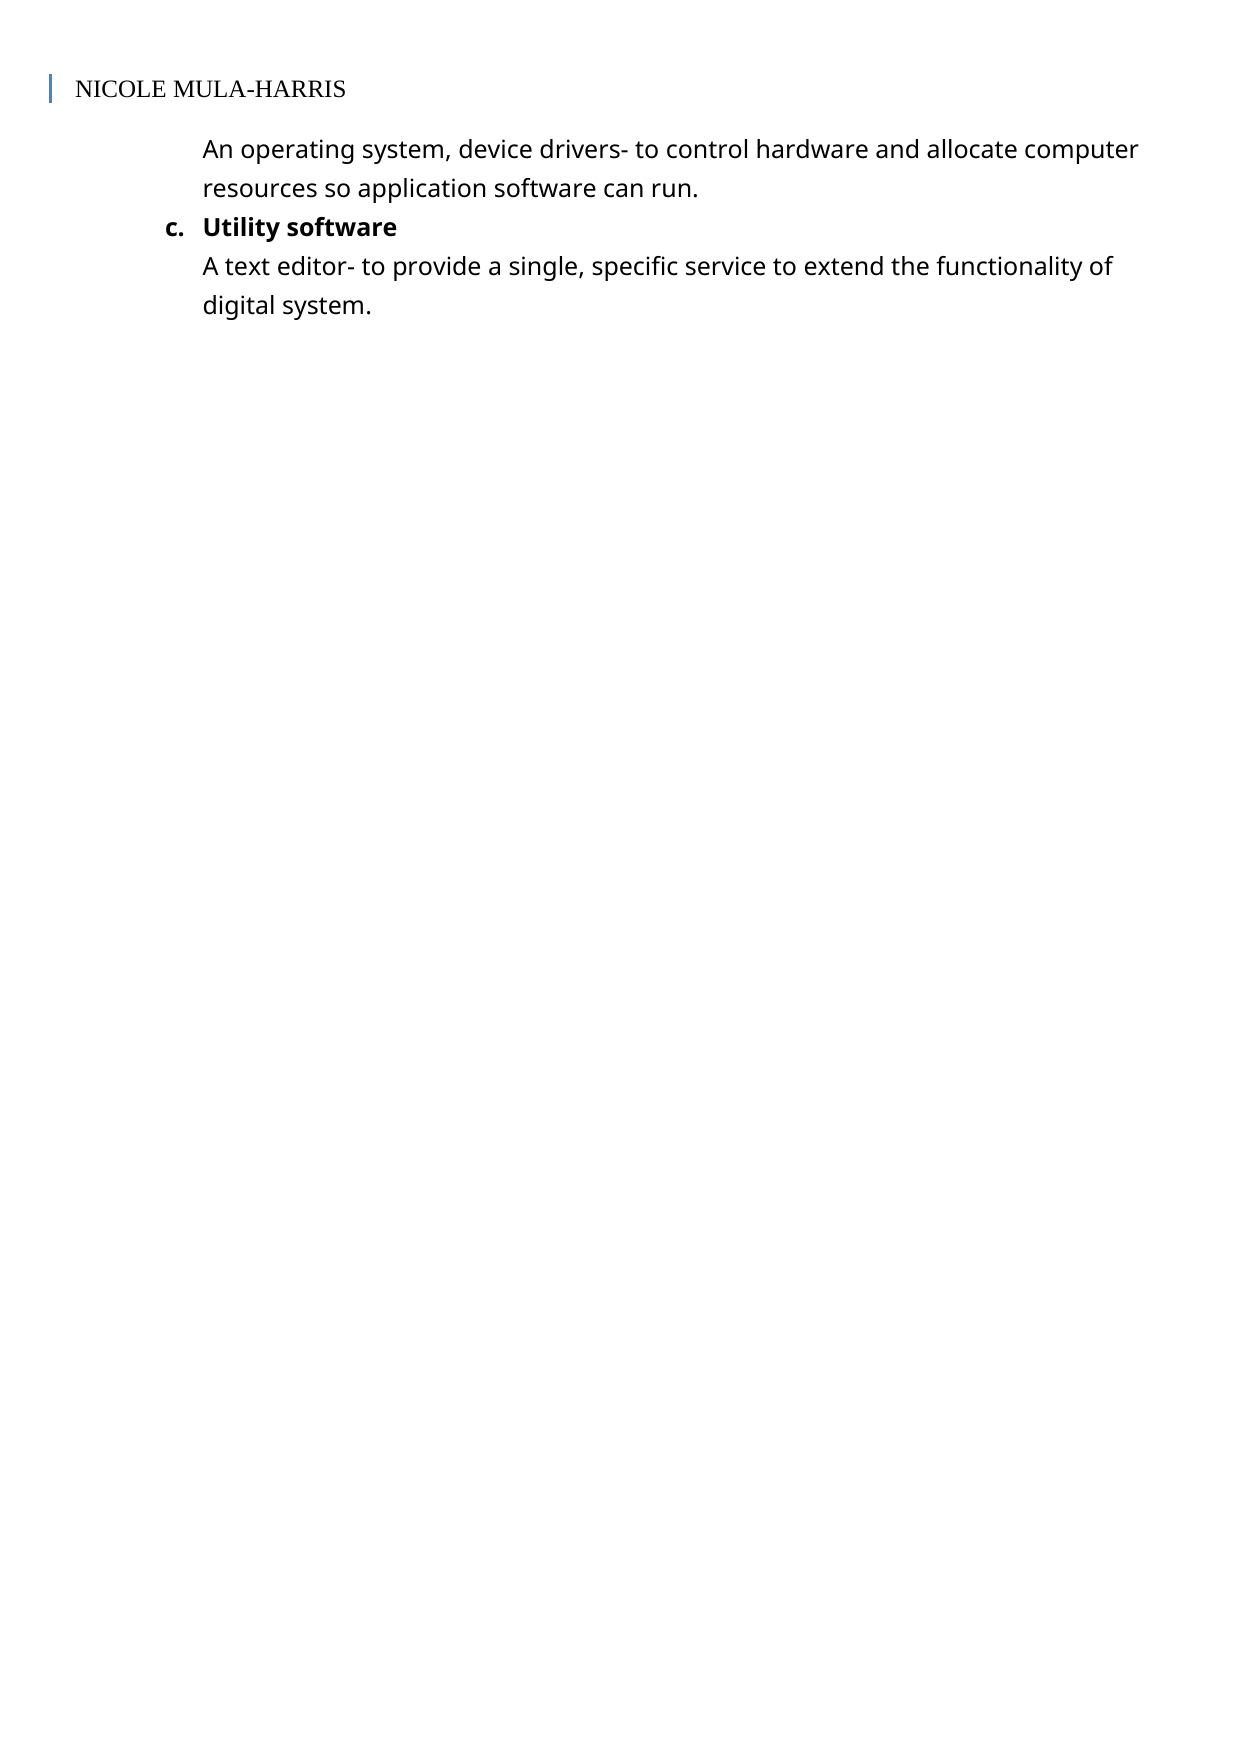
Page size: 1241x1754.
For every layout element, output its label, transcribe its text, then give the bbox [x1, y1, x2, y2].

list Utility software [165, 210, 1165, 244]
list An operating system, device drivers- to control hardware and allocate computer resources so application software can run. [202, 131, 1165, 204]
list A text editor- to provide a single, specific service to extend the functionality of digital system. [202, 249, 1165, 322]
